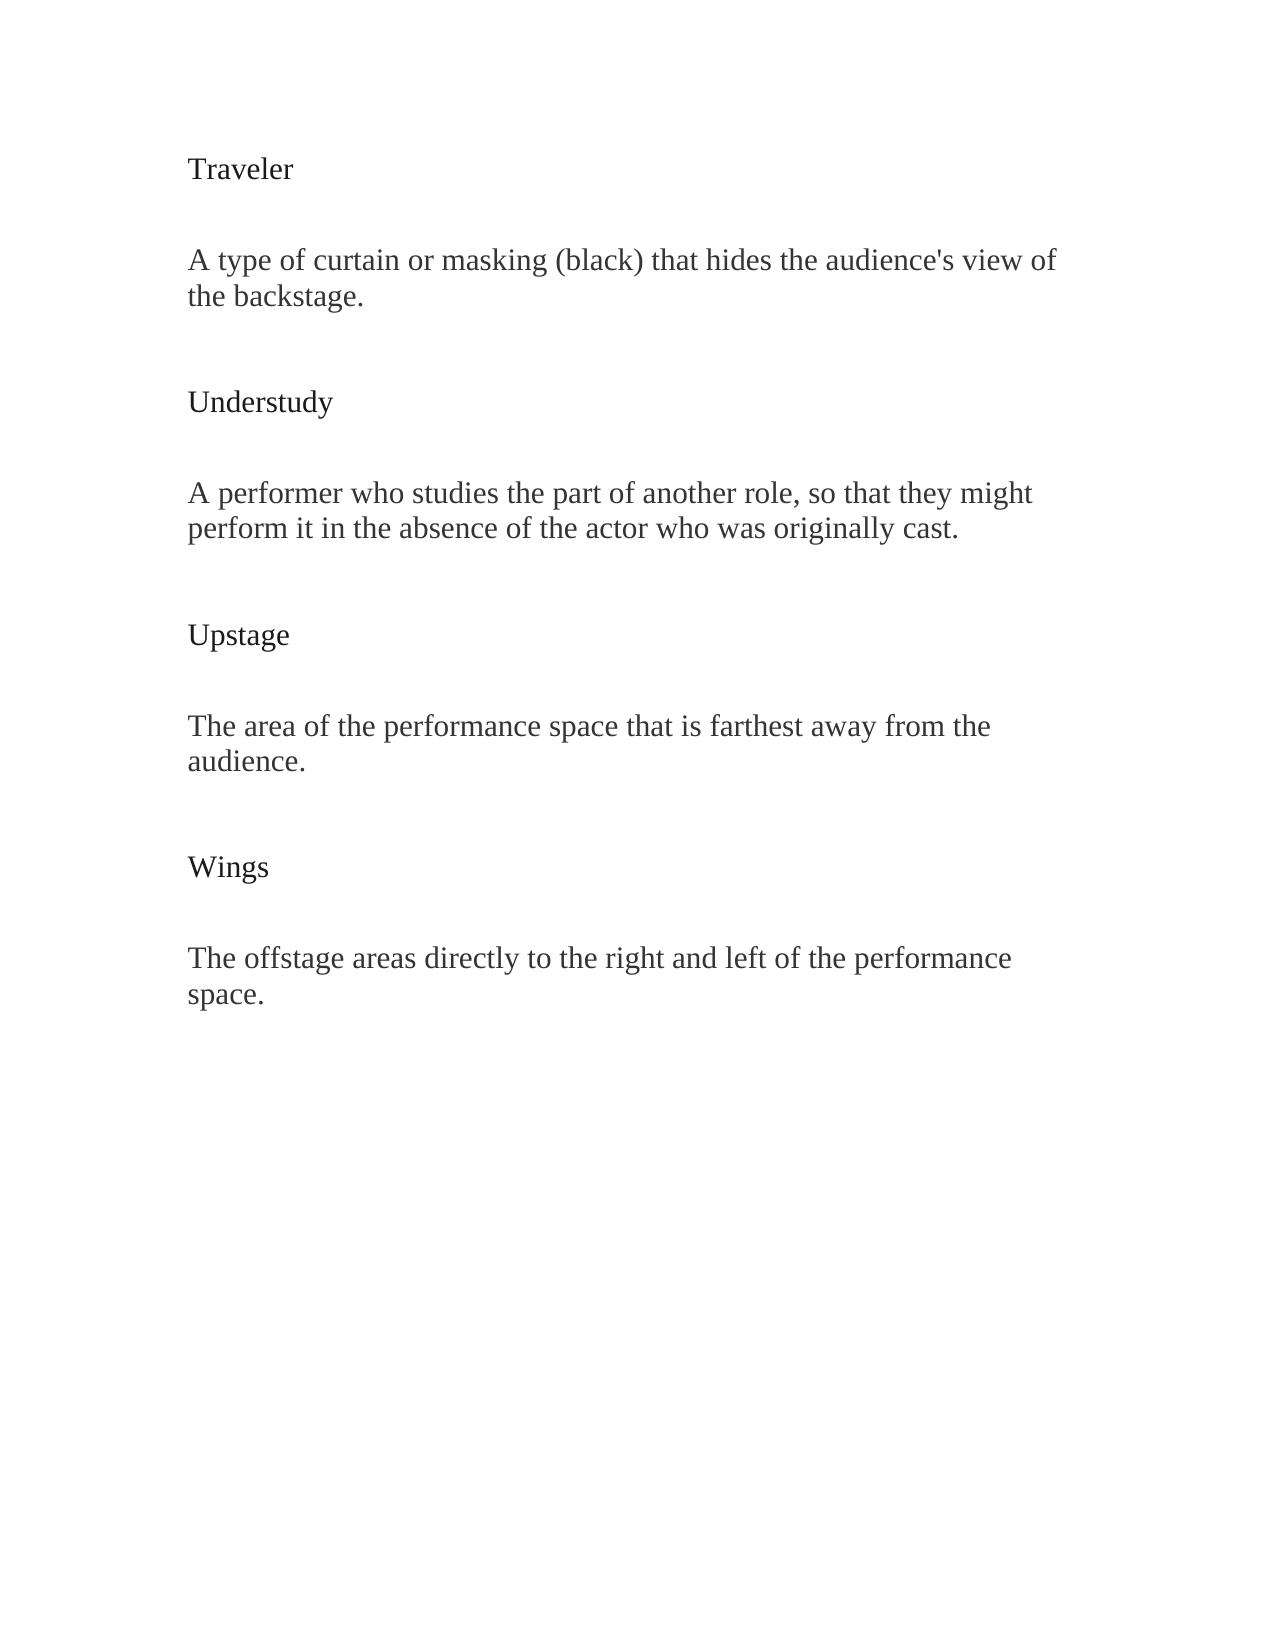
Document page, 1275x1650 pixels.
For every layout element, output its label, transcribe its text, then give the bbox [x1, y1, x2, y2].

text Upstage [187, 616, 1032, 652]
text Traveler [187, 150, 1032, 186]
text The area of the performance space that is farthest away from the audience. [187, 707, 1060, 779]
text A type of curtain or masking (black) that hides the audience's view of the backstage. [187, 241, 1060, 313]
text Wings [187, 849, 1032, 885]
text The offstage areas directly to the right and left of the performance space. [187, 940, 1060, 1012]
text Understudy [187, 383, 1032, 419]
text A performer who studies the part of another role, so that they might perform it in the absence of the actor who was originally cast. [187, 474, 1060, 546]
